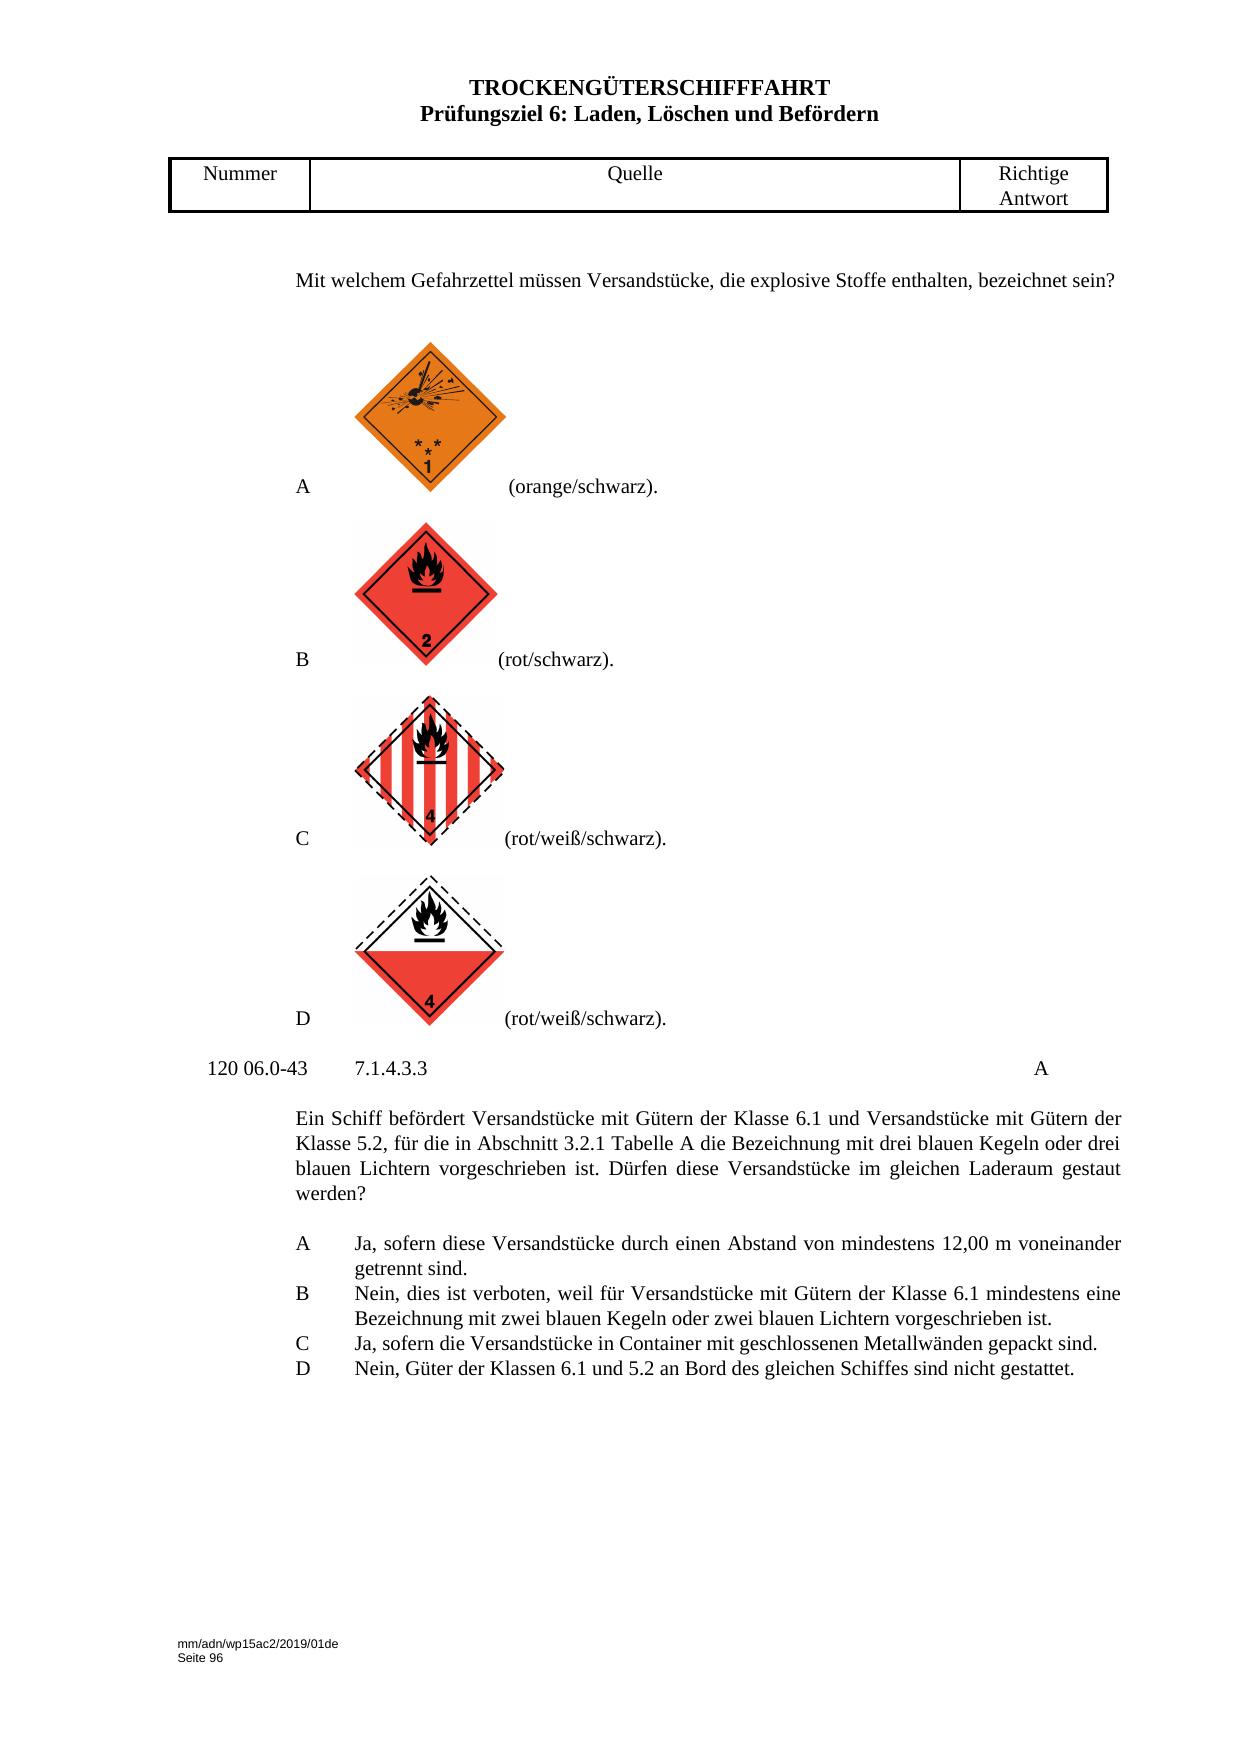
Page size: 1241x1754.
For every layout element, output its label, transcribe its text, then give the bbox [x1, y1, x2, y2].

picture [354, 522, 498, 666]
text C Ja, sofern die Versandstücke in Container mit geschlossenen Metallwänden gepackt sind. [177, 1330, 1122, 1355]
text B (rot/schwarz). [295, 523, 1122, 671]
text Mit welchem Gefahrzettel müssen Versandstücke, die explosive Stoffe enthalten, bezeichnet sein? [177, 267, 1122, 292]
text C (rot/weiß/schwarz). [295, 696, 1122, 850]
picture [354, 695, 505, 846]
text A (orange/schwarz). [295, 342, 1122, 498]
picture [354, 875, 505, 1026]
text A Ja, sofern diese Versandstücke durch einen Abstand von mindestens 12,00 m voneinander getrennt sind. [177, 1230, 1122, 1280]
text Ein Schiff befördert Versandstücke mit Gütern der Klasse 6.1 und Versandstücke mit Gütern der Klasse 5.2, für die in Abschnitt 3.2.1 Tabelle A die Bezeichnung mit drei blauen Kegeln oder drei blauen Lichtern vorgeschrieben ist. Dürfen diese Versandstücke im gleichen Laderaum gestaut werden? [177, 1105, 1122, 1205]
text B Nein, dies ist verboten, weil für Versandstücke mit Gütern der Klasse 6.1 mindestens eine Bezeichnung mit zwei blauen Kegeln oder zwei blauen Lichtern vorgeschrieben ist. [177, 1280, 1122, 1330]
text D (rot/weiß/schwarz). [295, 875, 1122, 1030]
text D Nein, Güter der Klassen 6.1 und 5.2 an Bord des gleichen Schiffes sind nicht gestattet. [177, 1355, 1122, 1380]
text 120 06.0-43 7.1.4.3.3 A [177, 1055, 1122, 1080]
